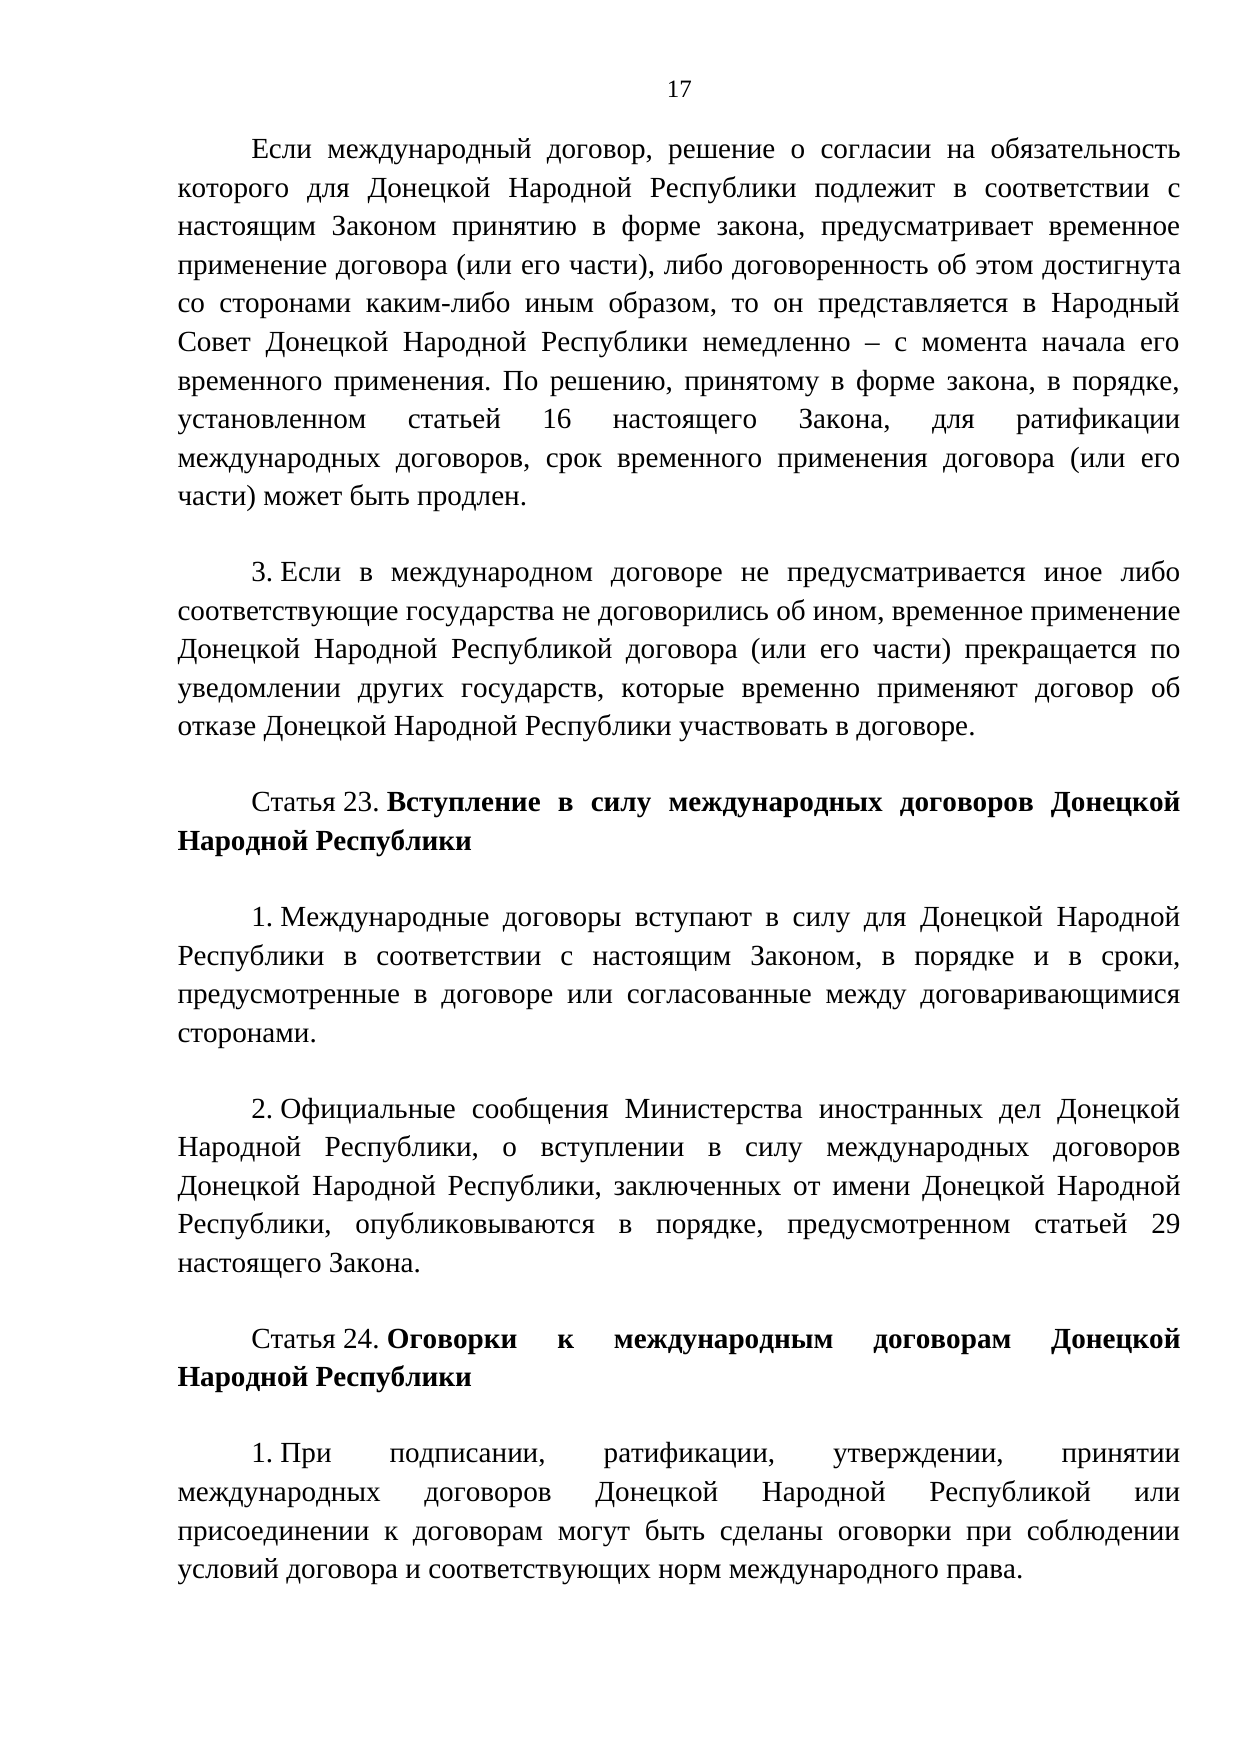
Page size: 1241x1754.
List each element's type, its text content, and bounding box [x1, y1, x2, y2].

text 2. Официальные сообщения Министерства иностранных дел Донецкой Народной Республики, о вступлении в силу международных договоров Донецкой Народной Республики, заключенных от имени Донецкой Народной Республики, опубликовываются в порядке, предусмотренном статьей 29 настоящего Закона. [177, 1091, 1181, 1278]
text 3. Если в международном договоре не предусматривается иное либо соответствующие государства не договорились об ином, временное применение Донецкой Народной Республикой договора (или его части) прекращается по уведомлении других государств, которые временно применяют договор об отказе Донецкой Народной Республики участвовать в договоре. [177, 554, 1181, 742]
text Если международный договор, решение о согласии на обязательность которого для Донецкой Народной Республики подлежит в соответствии с настоящим Законом принятию в форме закона, предусматривает временное применение договора (или его части), либо договоренность об этом достигнута со сторонами каким-либо иным образом, то он представляется в Народный Совет Донецкой Народной Республики немедленно – с момента начала его временного применения. По решению, принятому в форме закона, в порядке, установленном статьей 16 настоящего Закона, для ратификации международных договоров, срок временного применения договора (или его части) может быть продлен. [177, 131, 1181, 512]
text Статья 24. Оговорки к международным договорам Донецкой Народной Республики [177, 1321, 1181, 1393]
text 1. Международные договоры вступают в силу для Донецкой Народной Республики в соответствии с настоящим Законом, в порядке и в сроки, предусмотренные в договоре или согласованные между договаривающимися сторонами. [177, 899, 1181, 1048]
text 1. При подписании, ратификации, утверждении, принятии международных договоров Донецкой Народной Республикой или присоединении к договорам могут быть сделаны оговорки при соблюдении условий договора и соответствующих норм международного права. [177, 1436, 1181, 1585]
text Статья 23. Вступление в силу международных договоров Донецкой Народной Республики [177, 784, 1181, 857]
